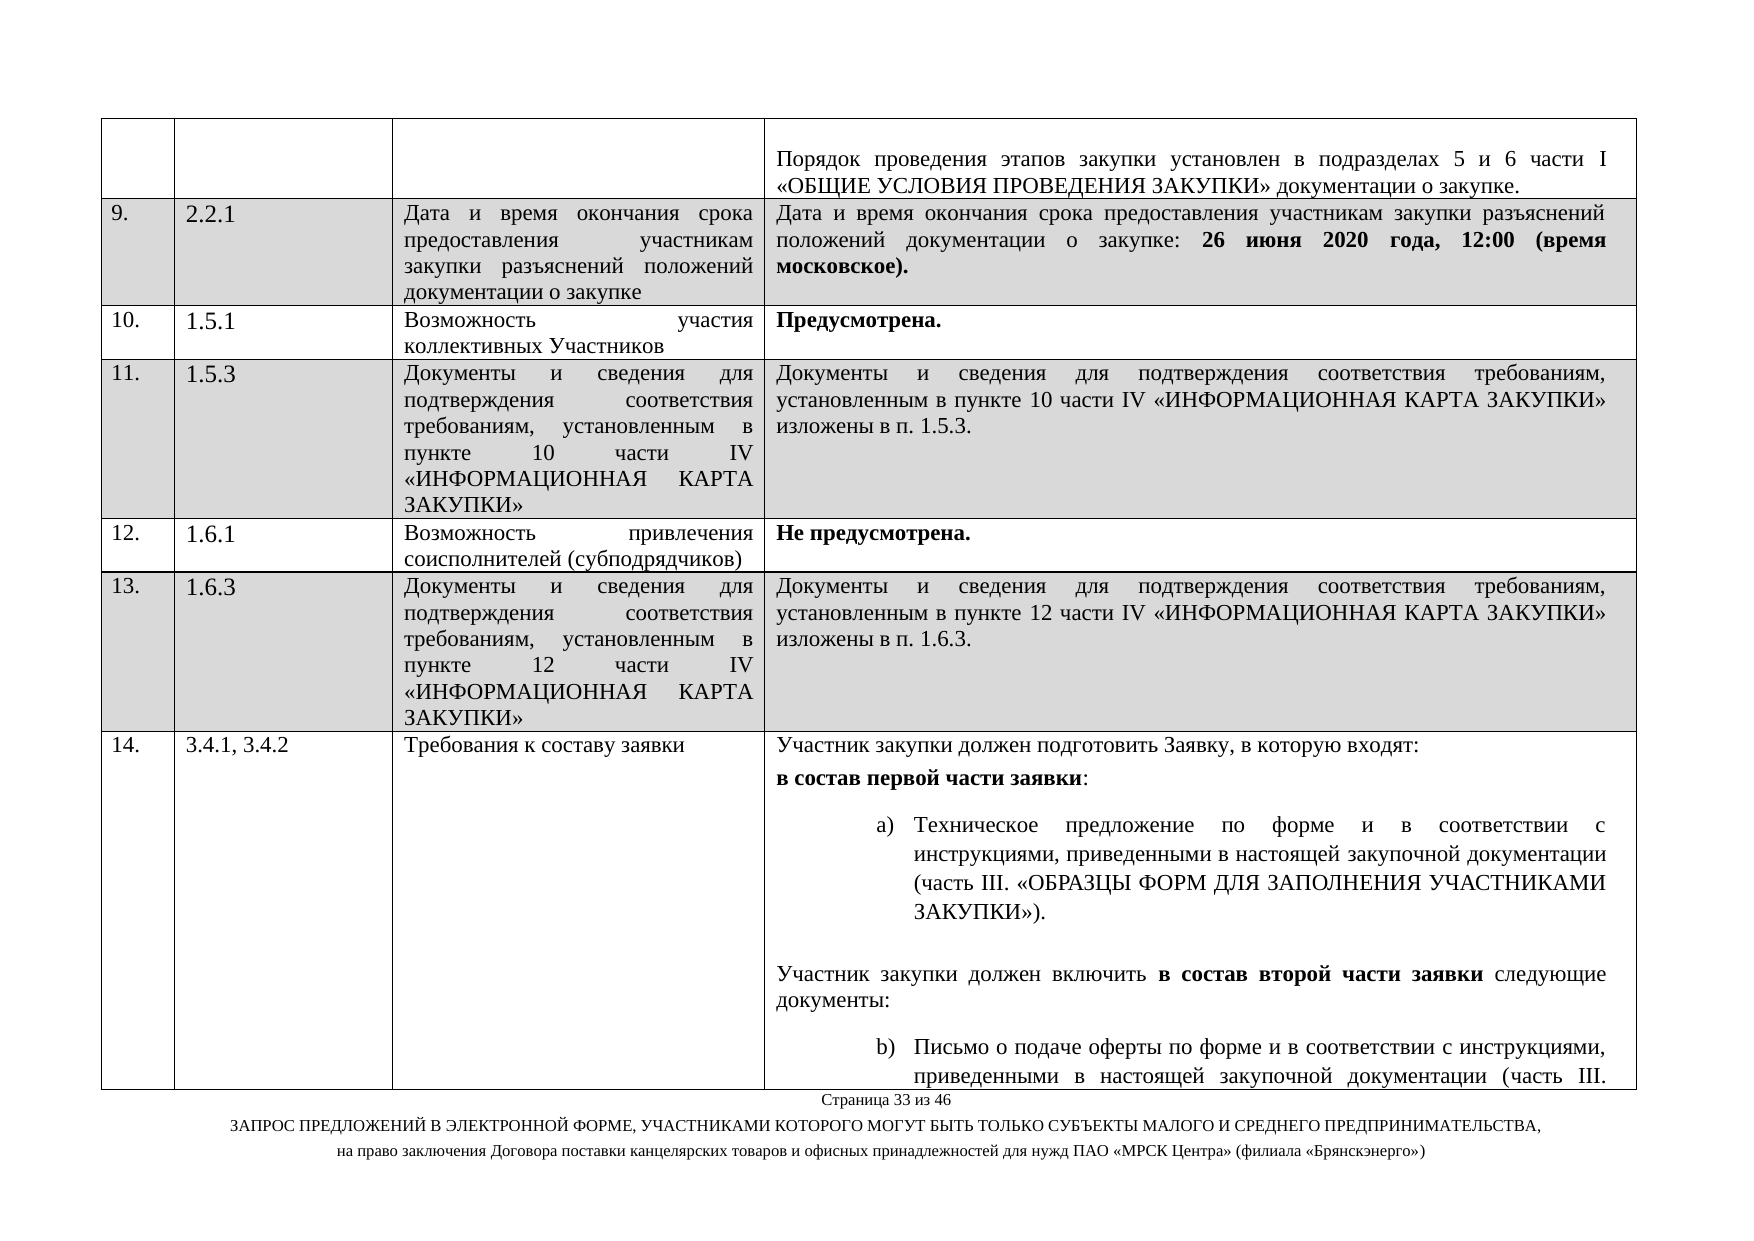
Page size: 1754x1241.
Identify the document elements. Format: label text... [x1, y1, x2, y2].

table_cell Возможность привлечения соисполнителей (субподрядчиков) [393, 519, 764, 571]
table_cell Дата и время окончания срока предоставления участникам закупки разъяснений положений документации о закупке [393, 199, 764, 305]
table_cell 1.5.1 [175, 306, 392, 358]
table_cell Документы и сведения для подтверждения соответствия требованиям, установленным в пункте 10 части IV «ИНФОРМАЦИОННАЯ КАРТА ЗАКУПКИ» изложены в п. 1.5.3. [765, 360, 1636, 518]
table_cell Документы и сведения для подтверждения соответствия требованиям, установленным в пункте 10 части IV «ИНФОРМАЦИОННАЯ КАРТА ЗАКУПКИ» [393, 360, 764, 518]
table_cell 1.6.1 [175, 519, 392, 571]
table_cell Документы и сведения для подтверждения соответствия требованиям, установленным в пункте 12 части IV «ИНФОРМАЦИОННАЯ КАРТА ЗАКУПКИ» [393, 573, 764, 731]
table_cell [102, 573, 174, 731]
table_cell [175, 119, 392, 198]
table_cell [102, 732, 174, 1089]
table_cell [102, 519, 174, 571]
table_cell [393, 119, 764, 198]
table_cell Возможность участия коллективных Участников [393, 306, 764, 358]
table_cell [102, 360, 174, 518]
table_cell Дата и время окончания срока предоставления участникам закупки разъяснений положений документации о закупке: 26 июня 2020 года, 12:00 (время московское). [765, 199, 1636, 305]
table_cell 1.5.3 [175, 360, 392, 518]
table_cell Не предусмотрена. [765, 519, 1636, 571]
table_cell 1.6.3 [175, 573, 392, 731]
table_cell 3.4.1, 3.4.2 [175, 732, 392, 1089]
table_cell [393, 732, 764, 1089]
table_cell Предусмотрена. [765, 306, 1636, 358]
table_cell 2.2.1 [175, 199, 392, 305]
table_cell [102, 199, 174, 305]
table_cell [765, 732, 1636, 1089]
table_cell [102, 119, 174, 198]
table_cell Документы и сведения для подтверждения соответствия требованиям, установленным в пункте 12 части IV «ИНФОРМАЦИОННАЯ КАРТА ЗАКУПКИ» изложены в п. 1.6.3. [765, 573, 1636, 731]
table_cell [765, 119, 1636, 198]
table_cell [102, 306, 174, 358]
